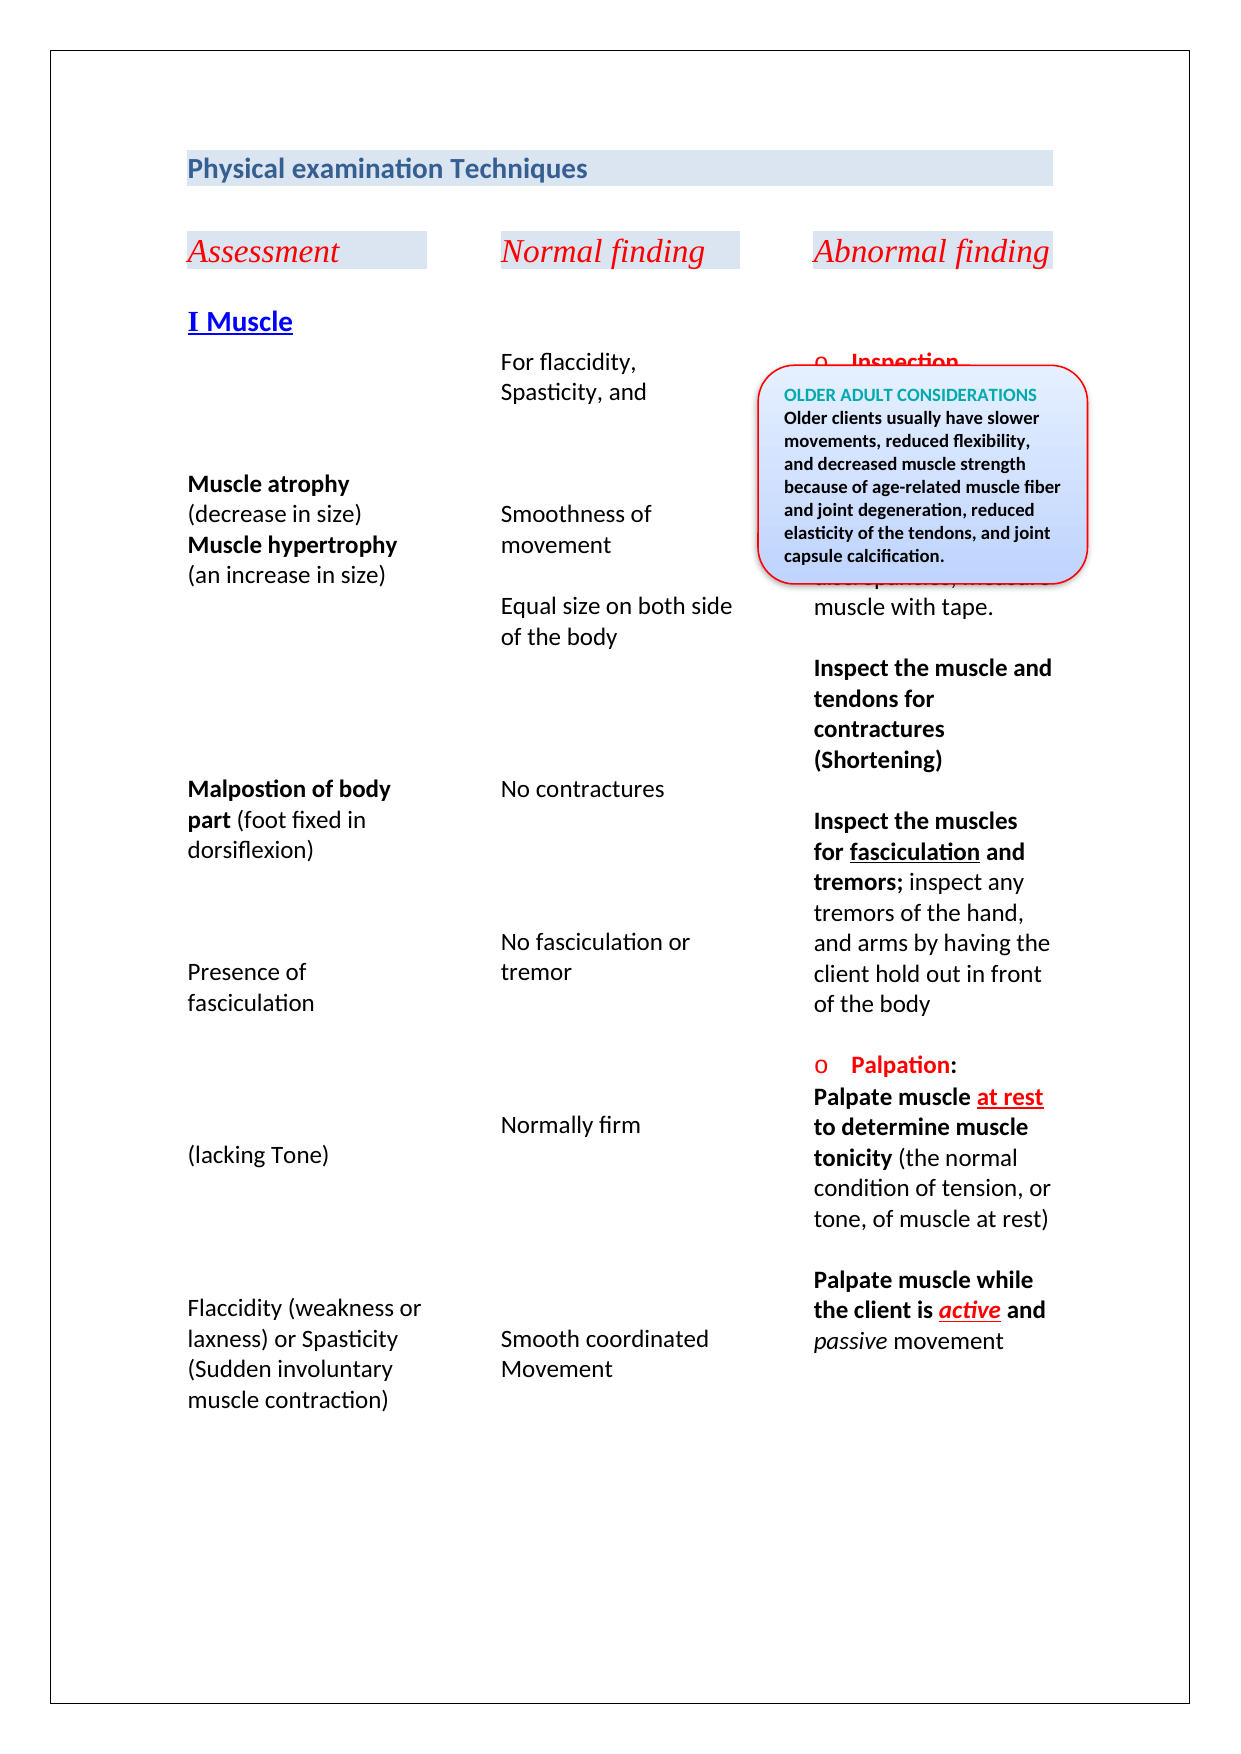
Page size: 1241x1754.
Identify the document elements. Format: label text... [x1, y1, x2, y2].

text Flaccidity (weakness or laxness) or Spasticity [187, 1292, 427, 1353]
text Inspect the muscle and tendons for contractures [813, 652, 1053, 744]
text (Shortening) [813, 744, 1053, 774]
text I Muscle [187, 303, 427, 338]
text Malpostion of body part (foot fixed in dorsiflexion) [187, 773, 427, 865]
text Muscle atrophy (decrease in size) [187, 468, 427, 529]
text Physical examination Techniques [187, 150, 1053, 186]
text For flaccidity, Spasticity, and [501, 346, 740, 407]
text Smoothness of movement [501, 499, 740, 560]
text No contractures [501, 773, 740, 804]
text Smooth coordinated [501, 1323, 740, 1353]
text Movement [501, 1353, 740, 1384]
text Palpate muscle while the client is active and passive movement [813, 1264, 1053, 1356]
text Normal finding [501, 231, 740, 269]
text Presence of fasciculation [187, 956, 427, 1017]
list Palpation: [813, 1049, 1053, 1081]
text No fasciculation or tremor [501, 926, 740, 987]
text Muscle hypertrophy (an increase in size) [187, 529, 427, 590]
text (Sudden involuntary muscle contraction) [187, 1353, 427, 1414]
text Equal size on both side of the body [501, 590, 740, 651]
text Inspect the muscles for fasciculation and tremors; inspect any tremors of the hand, and arms by having the client hold out in front of the body [813, 805, 1053, 1019]
list Inspection [813, 346, 1053, 363]
text (lacking Tone) [187, 1139, 427, 1170]
text Assessment [187, 231, 427, 269]
text Palpate muscle at rest to determine muscle tonicity (the normal condition of tension, or tone, of muscle at rest) [813, 1081, 1053, 1234]
text Abnormal finding [813, 231, 1053, 269]
text Normally firm [501, 1109, 740, 1139]
